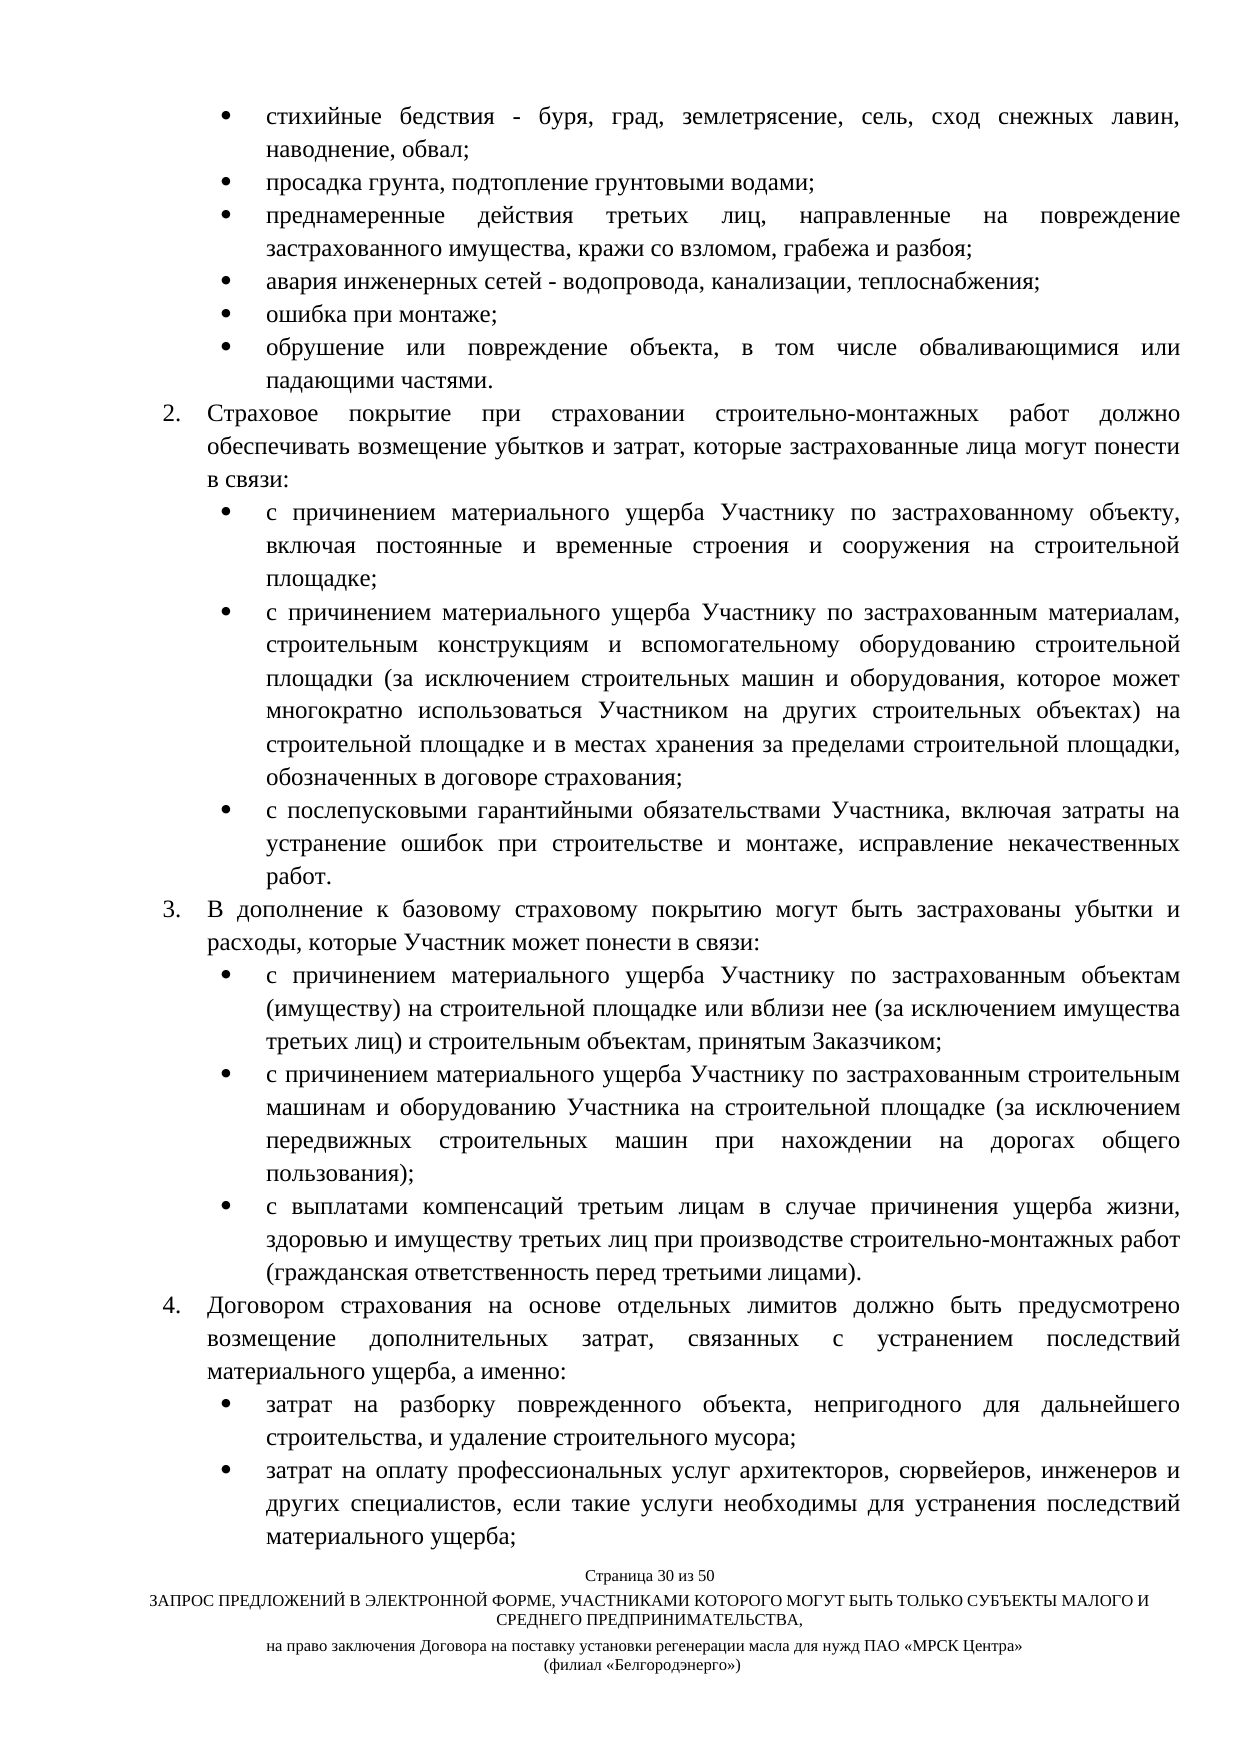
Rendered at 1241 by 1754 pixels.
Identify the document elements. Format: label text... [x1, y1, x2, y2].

list Страховое покрытие при страховании строительно-монтажных работ должно обеспечивать возмещение убытков и затрат, которые застрахованные лица могут понести в связи: [162, 398, 1181, 493]
list с причинением материального ущерба Участнику по застрахованным материалам, строительным конструкциям и вспомогательному оборудованию строительной площадки (за исключением строительных машин и оборудования, которое может многократно использоваться Участником на других строительных объектах) на строительной площадке и в местах хранения за пределами строительной площадки, обозначенных в договоре страхования; [222, 597, 1181, 790]
list преднамеренные действия третьих лиц, направленные на повреждение застрахованного имущества, кражи со взломом, грабежа и разбоя; [222, 200, 1181, 262]
list В дополнение к базовому страховому покрытию могут быть застрахованы убытки и расходы, которые Участник может понести в связи: [162, 894, 1181, 956]
list с причинением материального ущерба Участнику по застрахованным объектам (имуществу) на строительной площадке или вблизи нее (за исключением имущества третьих лиц) и строительным объектам, принятым Заказчиком; [222, 960, 1181, 1054]
list стихийные бедствия - буря, град, землетрясение, сель, сход снежных лавин, наводнение, обвал; [222, 101, 1181, 163]
list ошибка при монтаже; [222, 299, 1181, 328]
list затрат на разборку поврежденного объекта, непригодного для дальнейшего строительства, и удаление строительного мусора; [222, 1389, 1181, 1451]
list авария инженерных сетей - водопровода, канализации, теплоснабжения; [222, 266, 1181, 295]
list с причинением материального ущерба Участнику по застрахованному объекту, включая постоянные и временные строения и сооружения на строительной площадке; [222, 497, 1181, 592]
list с причинением материального ущерба Участнику по застрахованным строительным машинам и оборудованию Участника на строительной площадке (за исключением передвижных строительных машин при нахождении на дорогах общего пользования); [222, 1059, 1181, 1187]
list обрушение или повреждение объекта, в том числе обваливающимися или падающими частями. [222, 332, 1181, 394]
list Договором страхования на основе отдельных лимитов должно быть предусмотрено возмещение дополнительных затрат, связанных с устранением последствий материального ущерба, а именно: [162, 1290, 1181, 1385]
list с послепусковыми гарантийными обязательствами Участника, включая затраты на устранение ошибок при строительстве и монтаже, исправление некачественных работ. [222, 795, 1181, 889]
list просадка грунта, подтопление грунтовыми водами; [222, 167, 1181, 196]
list с выплатами компенсаций третьим лицам в случае причинения ущерба жизни, здоровью и имуществу третьих лиц при производстве строительно-монтажных работ (гражданская ответственность перед третьими лицами). [222, 1191, 1181, 1286]
list затрат на оплату профессиональных услуг архитекторов, сюрвейеров, инженеров и других специалистов, если такие услуги необходимы для устранения последствий материального ущерба; [222, 1455, 1181, 1550]
